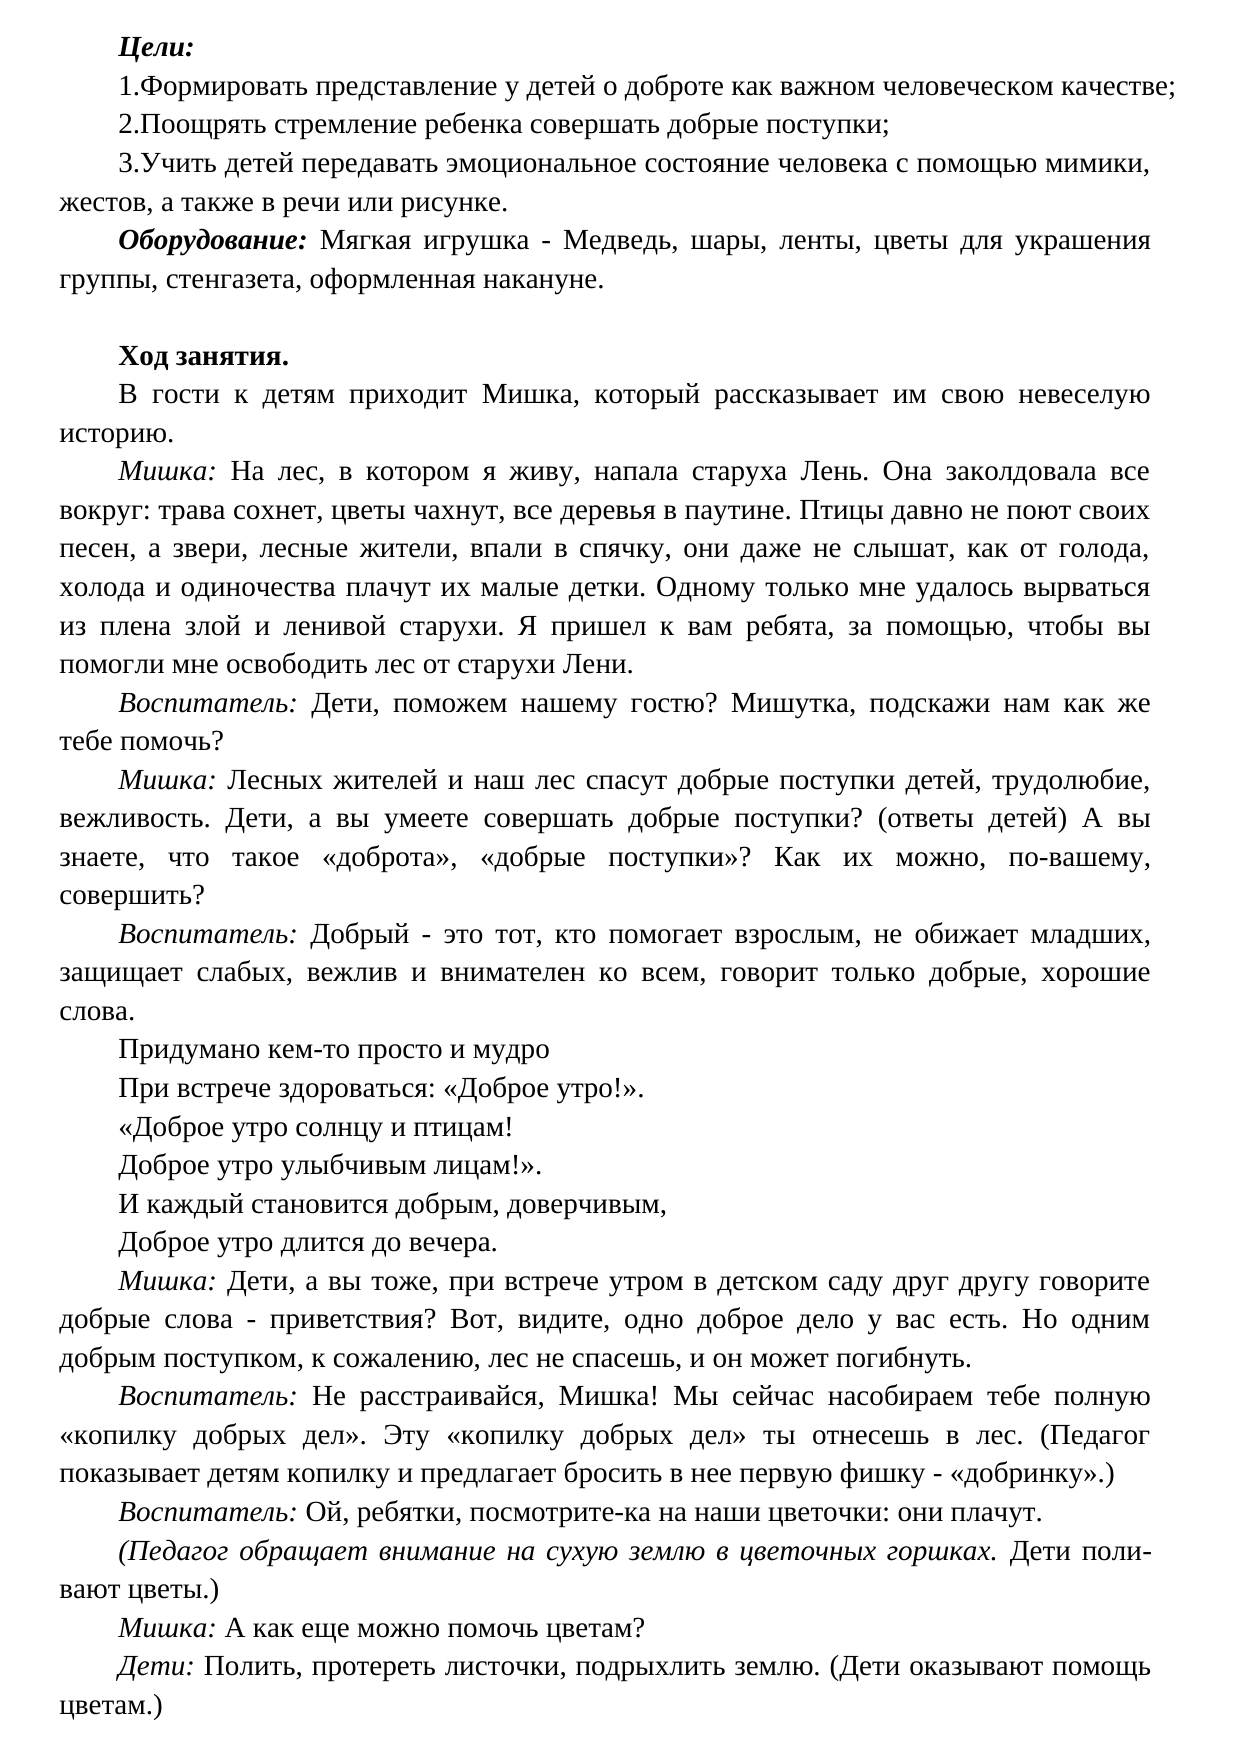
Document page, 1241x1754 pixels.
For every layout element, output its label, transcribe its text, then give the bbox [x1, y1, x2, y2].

text Придумано кем-то просто и мудро [59, 1032, 1152, 1065]
text Ход занятия. [59, 338, 1152, 371]
text 1.Формировать представление у детей о доброте как важном человеческом качестве; [59, 68, 1181, 102]
text Мишка: На лес, в котором я живу, напала старуха Лень. Она заколдовала все вокруг: трава сохнет, цветы чахнут, все деревья в паутине. Птицы давно не поют своих песен, а звери, лесные жители, впали в спячку, они даже не слышат, как от голода, холода и одиночества плачут их малые детки. Одному только мне удалось вырваться из плена злой и ленивой старухи. Я пришел к вам ребята, за помощью, чтобы вы помогли мне освободить лес от старухи Лени. [59, 453, 1152, 680]
text 2.Поощрять стремление ребенка совершать добрые поступки; [59, 107, 1152, 140]
text Мишка: А как еще можно помочь цветам? [59, 1610, 1152, 1643]
text Воспитатель: Ой, ребятки, посмотрите-ка на наши цветочки: они плачут. [59, 1494, 1152, 1528]
text Воспитатель: Дети, поможем нашему гостю? Мишутка, подскажи нам как же тебе помочь? [59, 685, 1152, 757]
text 3.Учить детей передавать эмоциональное состояние человека с помощью мимики, жестов, а также в речи или рисунке. [59, 145, 1152, 217]
text «Доброе утро солнцу и птицам! [59, 1109, 1152, 1142]
text Цели: [59, 29, 1152, 63]
text Доброе утро длится до вечера. [59, 1224, 1152, 1258]
text Дети: Полить, протереть листочки, подрыхлить землю. (Дети оказывают помощь цветам.) [59, 1648, 1152, 1720]
text Мишка: Дети, а вы тоже, при встрече утром в детском саду друг другу говорите добрые слова - приветствия? Вот, видите, одно доброе дело у вас есть. Но одним добрым поступком, к сожалению, лес не спасешь, и он может погибнуть. [59, 1263, 1152, 1373]
text Доброе утро улыбчивым лицам!». [59, 1147, 1152, 1181]
text В гости к детям приходит Мишка, который рассказывает им свою невеселую историю. [59, 376, 1152, 448]
text Оборудование: Мягкая игрушка - Медведь, шары, ленты, цветы для украшения группы, стенгазета, оформленная накануне. [59, 222, 1152, 294]
text Воспитатель: Добрый - это тот, кто помогает взрослым, не обижает младших, защищает слабых, вежлив и внимателен ко всем, говорит только добрые, хорошие слова. [59, 916, 1152, 1027]
text (Педагог обращает внимание на сухую землю в цветочных горшках. Дети поливают цветы.) [59, 1533, 1152, 1605]
text Воспитатель: Не расстраивайся, Мишка! Мы сейчас насобираем тебе полную «копилку добрых дел». Эту «копилку добрых дел» ты отнесешь в лес. (Педагог показывает детям копилку и предлагает бросить в нее первую фишку - «добринку».) [59, 1378, 1152, 1489]
text При встрече здороваться: «Доброе утро!». [59, 1070, 1152, 1104]
text И каждый становится добрым, доверчивым, [59, 1186, 1152, 1219]
text Мишка: Лесных жителей и наш лес спасут добрые поступки детей, трудолюбие, вежливость. Дети, а вы умеете совершать добрые поступки? (ответы детей) А вы знаете, что такое «доброта», «добрые поступки»? Как их можно, по-вашему, совершить? [59, 762, 1152, 911]
